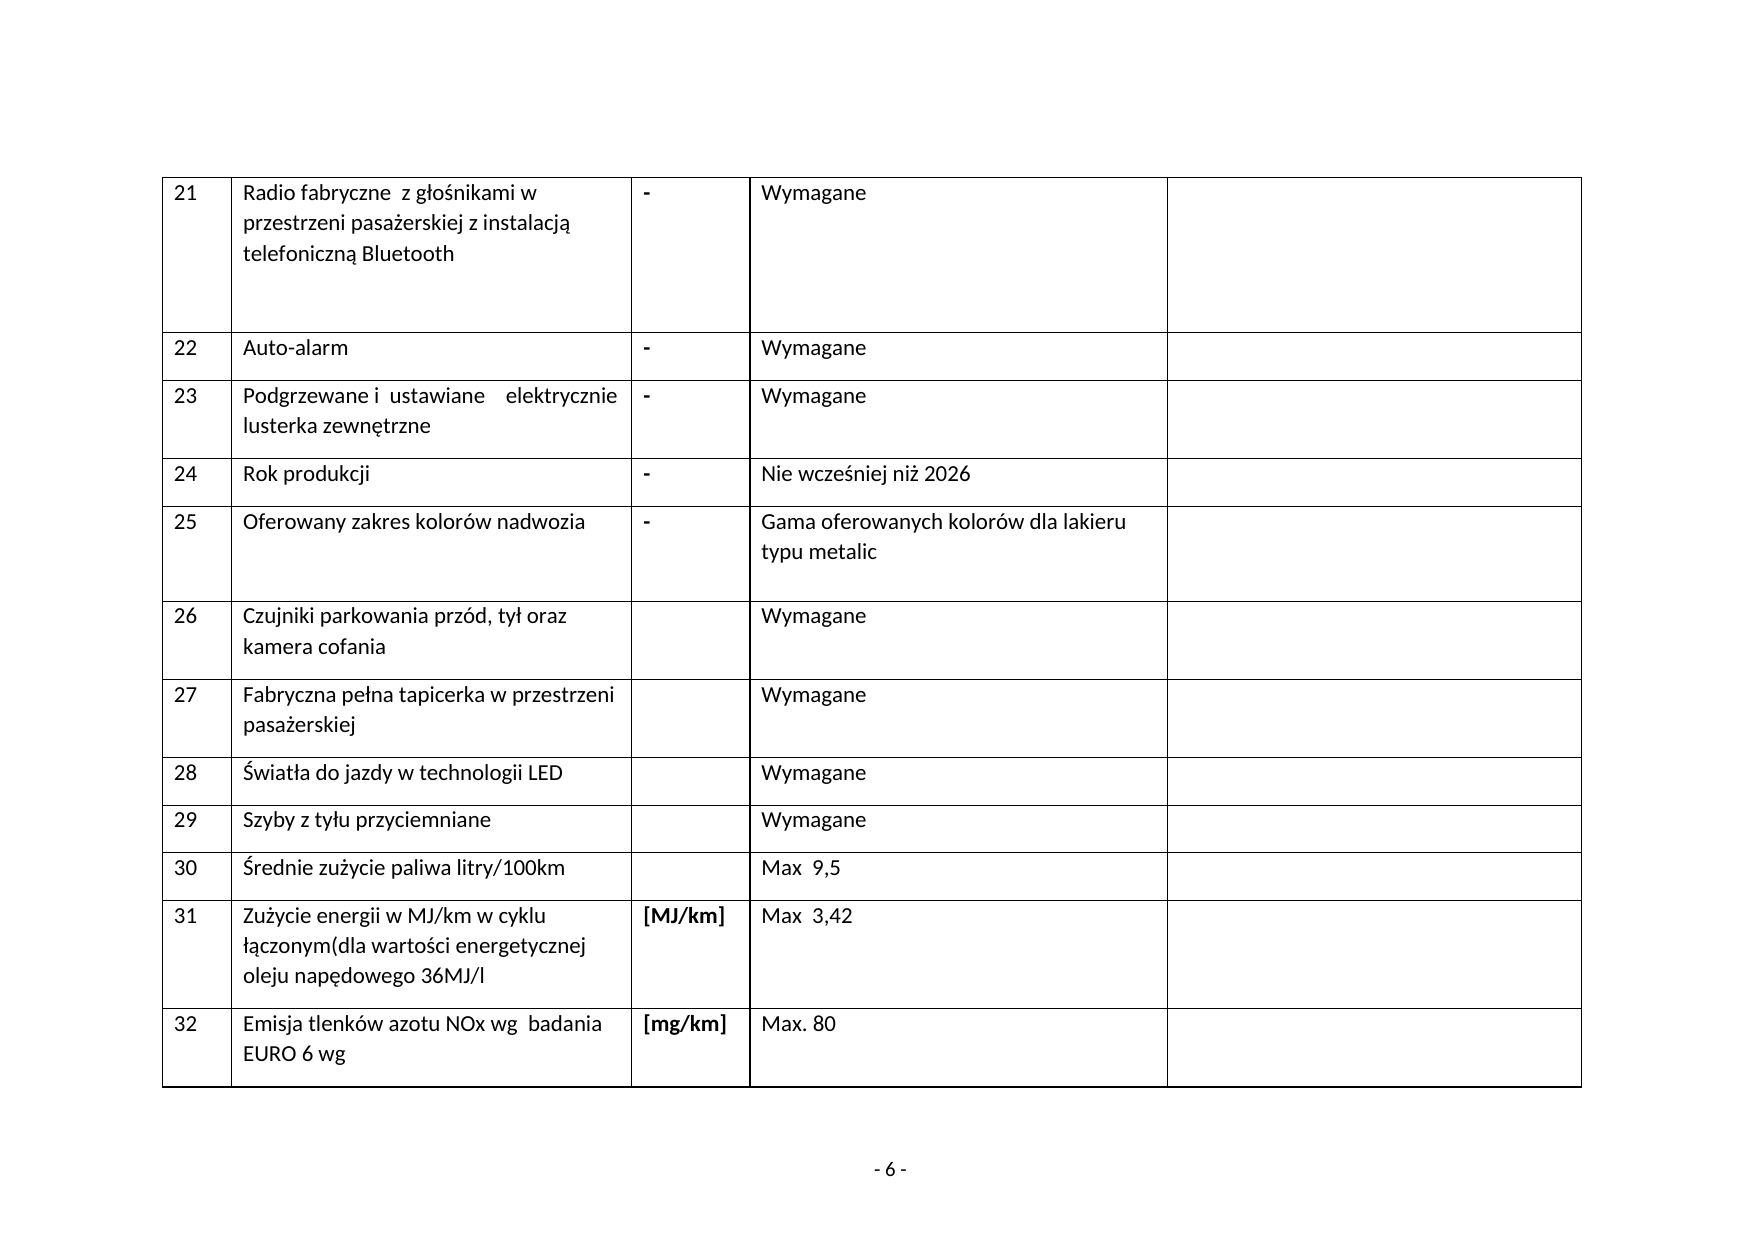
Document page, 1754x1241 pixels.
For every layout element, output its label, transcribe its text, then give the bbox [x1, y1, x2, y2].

table_cell Gama oferowanych kolorów dla lakieru typu metalic [751, 507, 1167, 601]
table_cell 26 [163, 602, 231, 679]
table_cell Wymagane [751, 806, 1167, 852]
table_cell Max 3,42 [751, 901, 1167, 1008]
table_cell [1168, 1009, 1581, 1086]
table_cell 31 [163, 901, 231, 1008]
table_cell Średnie zużycie paliwa litry/100km [232, 853, 631, 900]
table_cell Radio fabryczne z głośnikami w przestrzeni pasażerskiej z instalacją telefoniczną Bluetooth [232, 178, 631, 332]
table_cell Nie wcześniej niż 2026 [751, 459, 1167, 506]
table_cell 24 [163, 459, 231, 506]
table_cell [1168, 459, 1581, 506]
table_cell Światła do jazdy w technologii LED [232, 758, 631, 804]
table_cell [mg/km] [632, 1009, 749, 1086]
table_cell 23 [163, 381, 231, 458]
table_cell [632, 602, 749, 679]
table_cell Oferowany zakres kolorów nadwozia [232, 507, 631, 601]
table_cell Podgrzewane i ustawiane elektrycznie lusterka zewnętrzne [232, 381, 631, 458]
table_cell Emisja tlenków azotu NOx wg badania EURO 6 wg [232, 1009, 631, 1086]
table_cell [1168, 680, 1581, 757]
table_cell Max 9,5 [751, 853, 1167, 900]
table_cell [1168, 901, 1581, 1008]
table_cell - [632, 459, 749, 506]
table_cell 27 [163, 680, 231, 757]
table_cell Czujniki parkowania przód, tył oraz kamera cofania [232, 602, 631, 679]
table_cell [1168, 806, 1581, 852]
table_cell [1168, 333, 1581, 380]
table_cell Rok produkcji [232, 459, 631, 506]
table_cell [1168, 381, 1581, 458]
table_cell 32 [163, 1009, 231, 1086]
table_cell Wymagane [751, 381, 1167, 458]
table_cell [1168, 178, 1581, 332]
table_cell [632, 758, 749, 804]
table_cell Zużycie energii w MJ/km w cyklu łączonym(dla wartości energetycznej oleju napędowego 36MJ/l [232, 901, 631, 1008]
table_cell Max. 80 [751, 1009, 1167, 1086]
table_cell [632, 680, 749, 757]
table_cell [1168, 758, 1581, 804]
table_cell [1168, 507, 1581, 601]
table_cell 21 [163, 178, 231, 332]
table_cell - [632, 507, 749, 601]
table_cell [632, 806, 749, 852]
table_cell [1168, 853, 1581, 900]
table_cell Wymagane [751, 602, 1167, 679]
table_cell [1168, 602, 1581, 679]
table_cell 25 [163, 507, 231, 601]
table_cell [MJ/km] [632, 901, 749, 1008]
table_cell Auto-alarm [232, 333, 631, 380]
table_cell Wymagane [751, 758, 1167, 804]
table_cell - [632, 333, 749, 380]
table_cell - [632, 178, 749, 332]
table_cell 22 [163, 333, 231, 380]
table_cell Szyby z tyłu przyciemniane [232, 806, 631, 852]
table_cell [632, 853, 749, 900]
table_cell 30 [163, 853, 231, 900]
table_cell Fabryczna pełna tapicerka w przestrzeni pasażerskiej [232, 680, 631, 757]
table_cell Wymagane [751, 680, 1167, 757]
table_cell 29 [163, 806, 231, 852]
table_cell Wymagane [751, 178, 1167, 332]
table_cell - [632, 381, 749, 458]
table_cell 28 [163, 758, 231, 804]
table_cell Wymagane [751, 333, 1167, 380]
